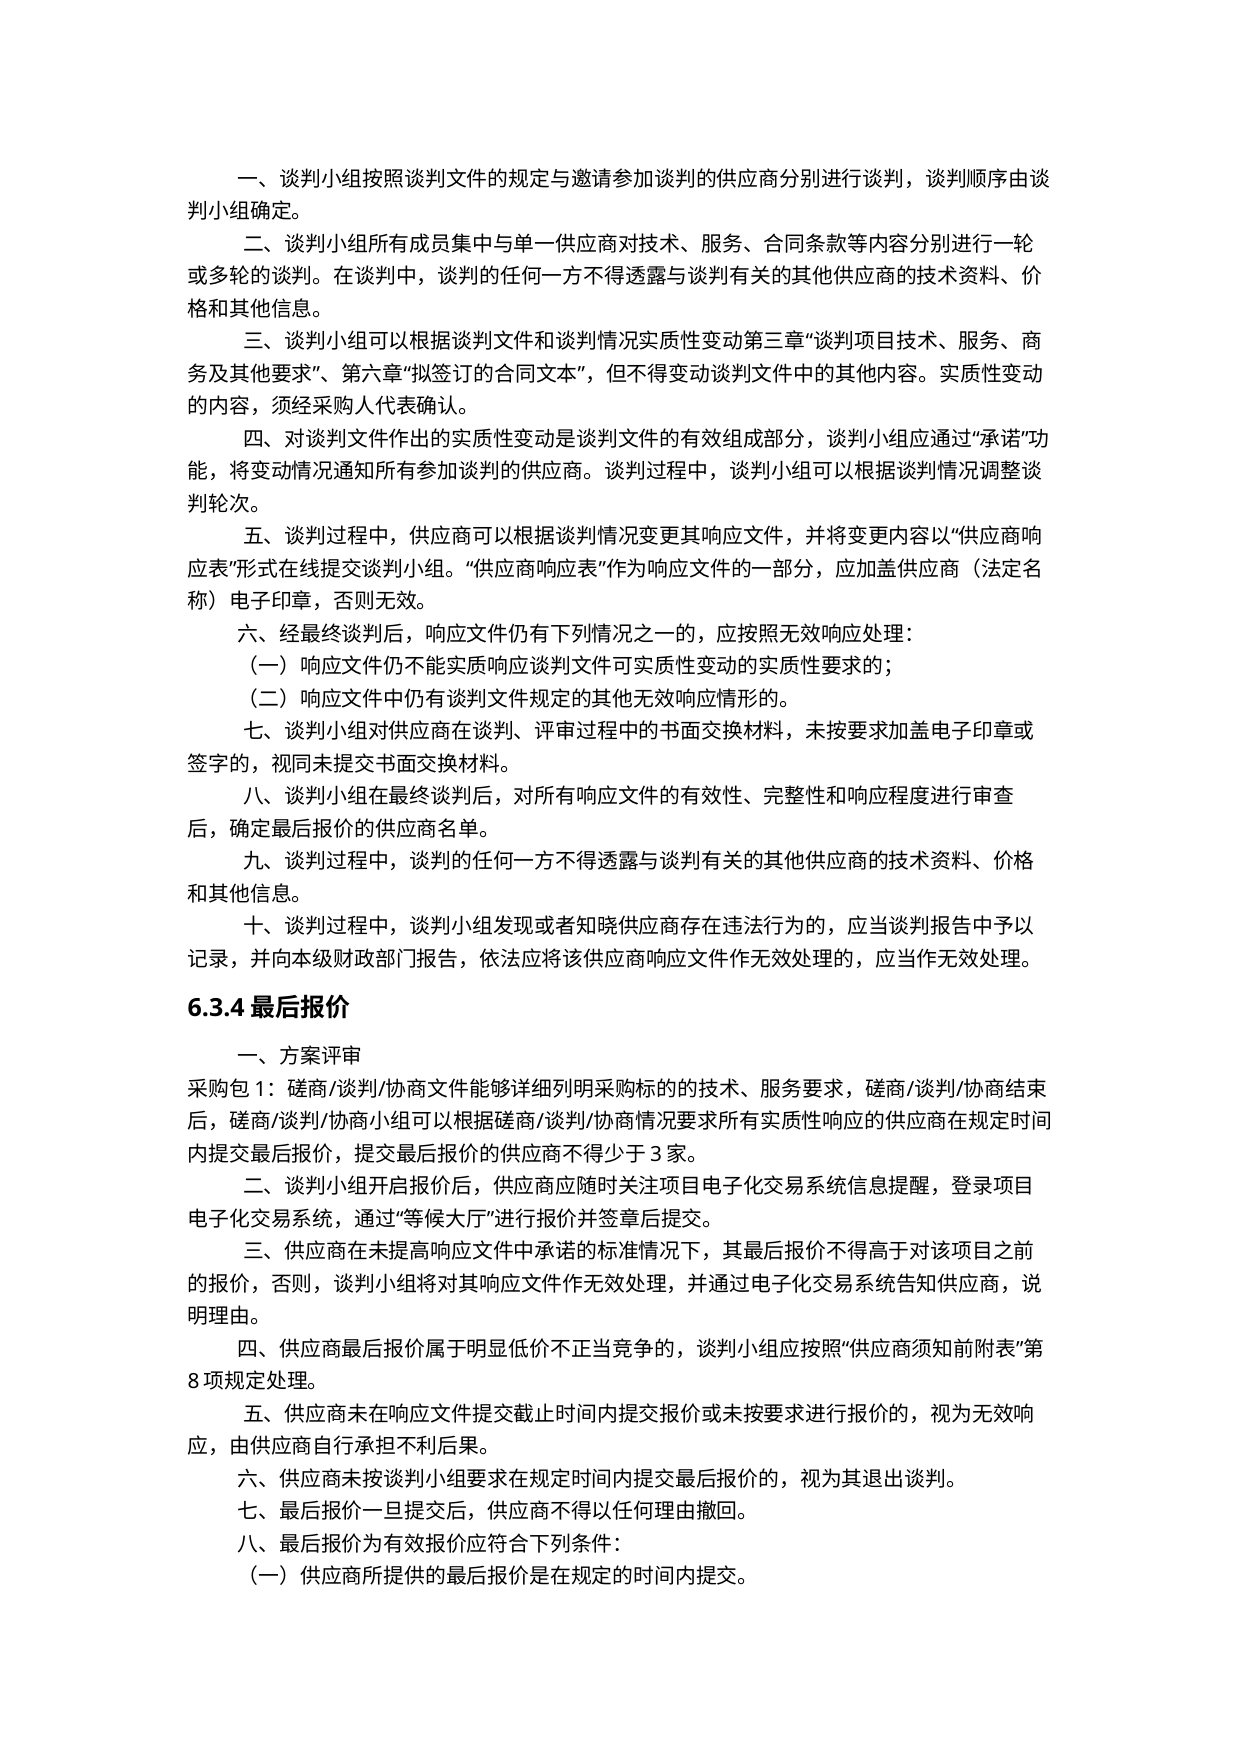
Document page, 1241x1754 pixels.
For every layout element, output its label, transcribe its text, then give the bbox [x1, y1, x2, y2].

text 三、供应商在未提高响应文件中承诺的标准情况下，其最后报价不得高于对该项目之前的报价，否则，谈判小组将对其响应文件作无效处理，并通过电子化交易系统告知供应商，说明理由。 [187, 1234, 1053, 1332]
text 六、经最终谈判后，响应文件仍有下列情况之一的，应按照无效响应处理： [187, 617, 1053, 649]
text 五、谈判过程中，供应商可以根据谈判情况变更其响应文件，并将变更内容以“供应商响应表”形式在线提交谈判小组。“供应商响应表”作为响应文件的一部分，应加盖供应商（法定名称）电子印章，否则无效。 [187, 519, 1053, 617]
text 一、谈判小组按照谈判文件的规定与邀请参加谈判的供应商分别进行谈判，谈判顺序由谈判小组确定。 [187, 162, 1053, 227]
text 九、谈判过程中，谈判的任何一方不得透露与谈判有关的其他供应商的技术资料、价格和其他信息。 [187, 844, 1053, 909]
text 八、谈判小组在最终谈判后，对所有响应文件的有效性、完整性和响应程度进行审查后，确定最后报价的供应商名单。 [187, 779, 1053, 844]
text 二、谈判小组所有成员集中与单一供应商对技术、服务、合同条款等内容分别进行一轮或多轮的谈判。在谈判中，谈判的任何一方不得透露与谈判有关的其他供应商的技术资料、价格和其他信息。 [187, 227, 1053, 324]
text 十、谈判过程中，谈判小组发现或者知晓供应商存在违法行为的，应当谈判报告中予以记录，并向本级财政部门报告，依法应将该供应商响应文件作无效处理的，应当作无效处理。 [187, 909, 1053, 974]
text 6.3.4最后报价 [187, 974, 1053, 1039]
text 二、谈判小组开启报价后，供应商应随时关注项目电子化交易系统信息提醒，登录项目电子化交易系统，通过“等候大厅”进行报价并签章后提交。 [187, 1169, 1053, 1234]
text 采购包1：磋商/谈判/协商文件能够详细列明采购标的的技术、服务要求，磋商/谈判/协商结束后，磋商/谈判/协商小组可以根据磋商/谈判/协商情况要求所有实质性响应的供应商在规定时间内提交最后报价，提交最后报价的供应商不得少于3家。 [187, 1072, 1053, 1169]
text 四、对谈判文件作出的实质性变动是谈判文件的有效组成部分，谈判小组应通过“承诺”功能，将变动情况通知所有参加谈判的供应商。谈判过程中，谈判小组可以根据谈判情况调整谈判轮次。 [187, 422, 1053, 519]
text （二）响应文件中仍有谈判文件规定的其他无效响应情形的。 [187, 682, 1053, 714]
text （一）响应文件仍不能实质响应谈判文件可实质性变动的实质性要求的； [187, 649, 1053, 682]
text （一）供应商所提供的最后报价是在规定的时间内提交。 [187, 1559, 1053, 1592]
text 六、供应商未按谈判小组要求在规定时间内提交最后报价的，视为其退出谈判。 [187, 1462, 1053, 1494]
text 七、最后报价一旦提交后，供应商不得以任何理由撤回。 [187, 1494, 1053, 1527]
text 五、供应商未在响应文件提交截止时间内提交报价或未按要求进行报价的，视为无效响应，由供应商自行承担不利后果。 [187, 1397, 1053, 1462]
text 一、方案评审 [187, 1039, 1053, 1072]
text 四、供应商最后报价属于明显低价不正当竞争的，谈判小组应按照“供应商须知前附表”第8项规定处理。 [187, 1332, 1053, 1397]
text 三、谈判小组可以根据谈判文件和谈判情况实质性变动第三章“谈判项目技术、服务、商务及其他要求”、第六章“拟签订的合同文本”，但不得变动谈判文件中的其他内容。实质性变动的内容，须经采购人代表确认。 [187, 324, 1053, 422]
text 七、谈判小组对供应商在谈判、评审过程中的书面交换材料，未按要求加盖电子印章或签字的，视同未提交书面交换材料。 [187, 714, 1053, 779]
text 八、最后报价为有效报价应符合下列条件： [187, 1527, 1053, 1559]
